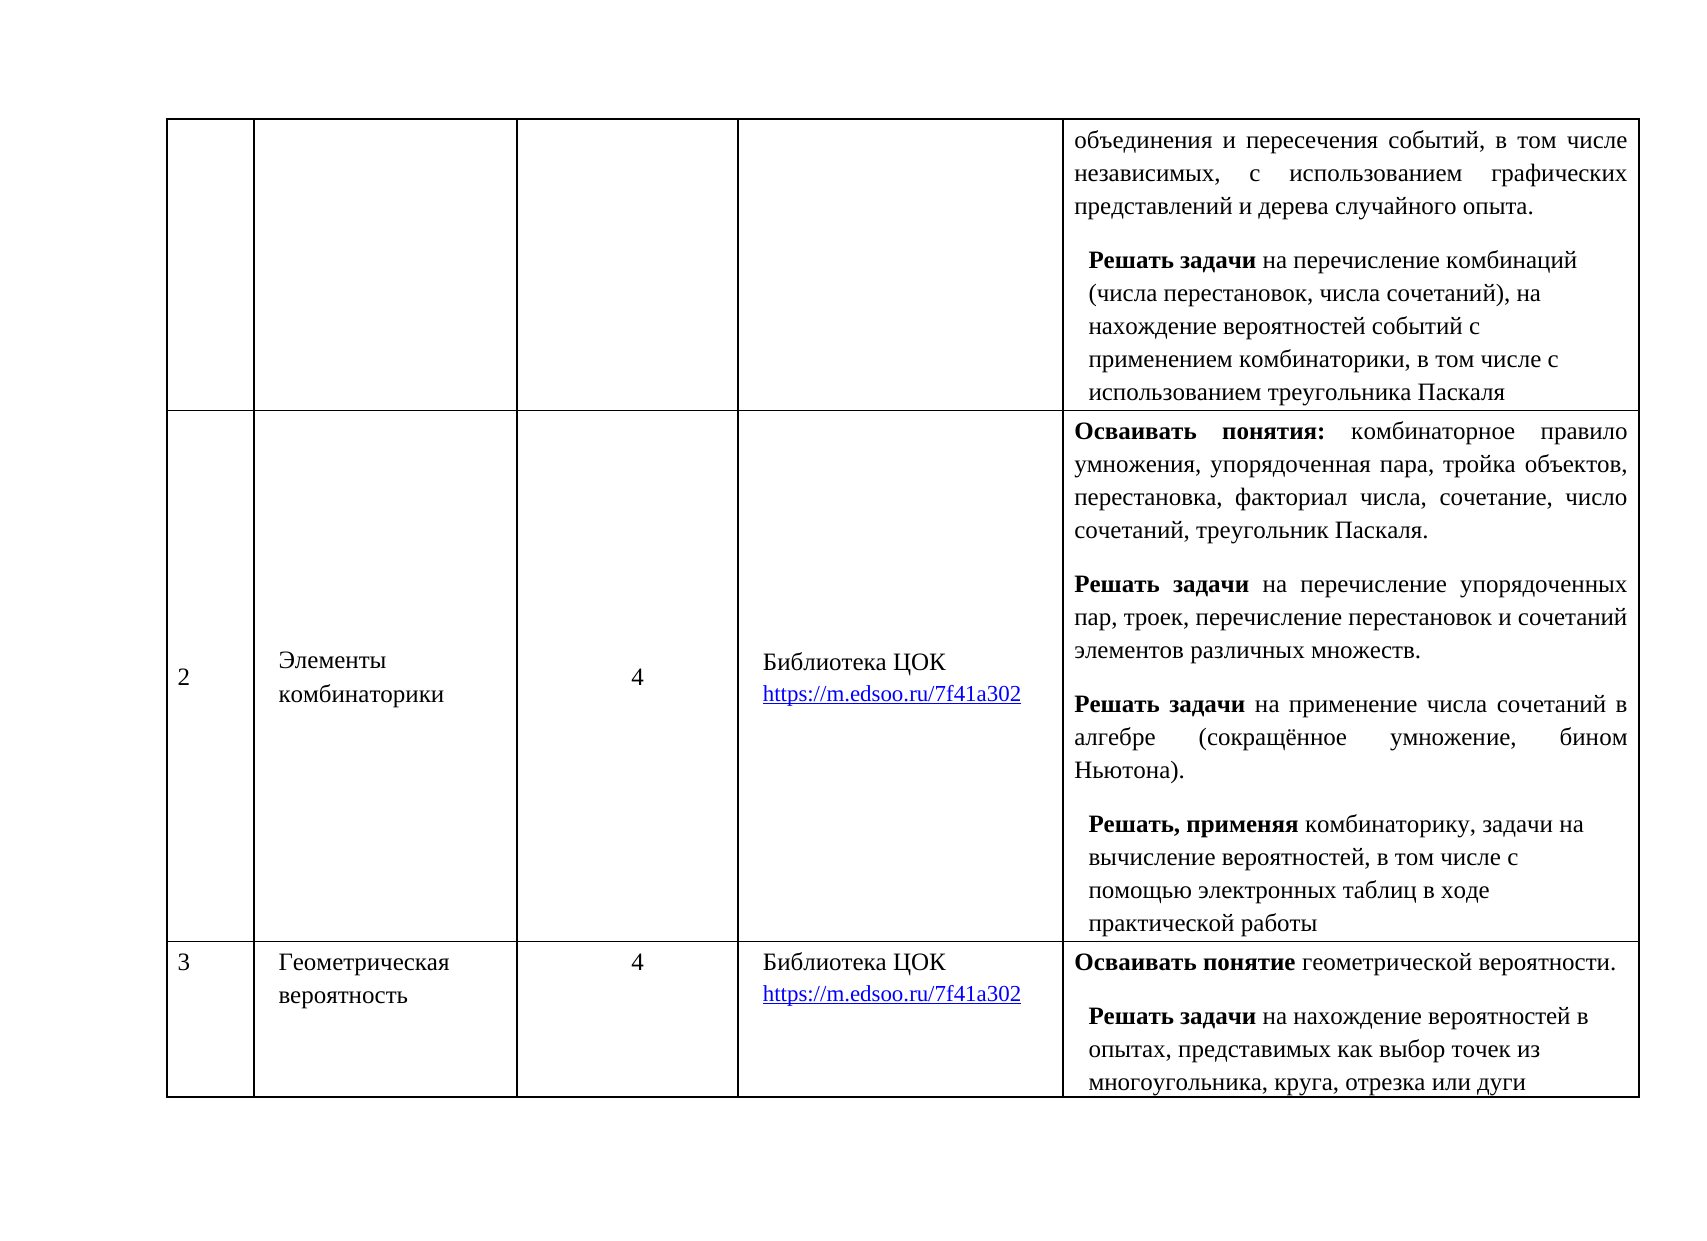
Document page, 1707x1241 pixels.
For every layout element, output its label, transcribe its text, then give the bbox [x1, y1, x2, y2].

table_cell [1064, 942, 1638, 1096]
table_cell 3 [168, 942, 253, 1096]
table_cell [739, 942, 1062, 1096]
table_cell 4 [518, 120, 737, 409]
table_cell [739, 120, 1062, 409]
table_cell Библиотека ЦОК https://m.edsoo.ru/7f41a302 [739, 411, 1062, 941]
table_cell Элементы комбинаторики [255, 411, 516, 941]
table_cell 1 [168, 120, 253, 409]
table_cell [255, 942, 516, 1096]
table_cell 4 [518, 942, 737, 1096]
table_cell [255, 120, 516, 409]
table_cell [1064, 120, 1638, 409]
table_cell 2 [168, 411, 253, 941]
table_cell 4 [518, 411, 737, 941]
table_cell Осваивать понятия: комбинаторное правило умножения, упорядоченная пара, тройка объектов, перестановка, факториал числа, сочетание, число сочетаний, треугольник Паскаля. Решать задачи на перечисление упорядоченных пар, троек, перечисление перестановок и сочетаний элементов различных множеств. Решать задачи на применение числа сочетаний в алгебре (сокращённое умножение, бином Ньютона). Решать, применяя комбинаторику, задачи на вычисление вероятностей, в том числе с помощью электронных таблиц в ходе практической работы [1064, 411, 1638, 941]
